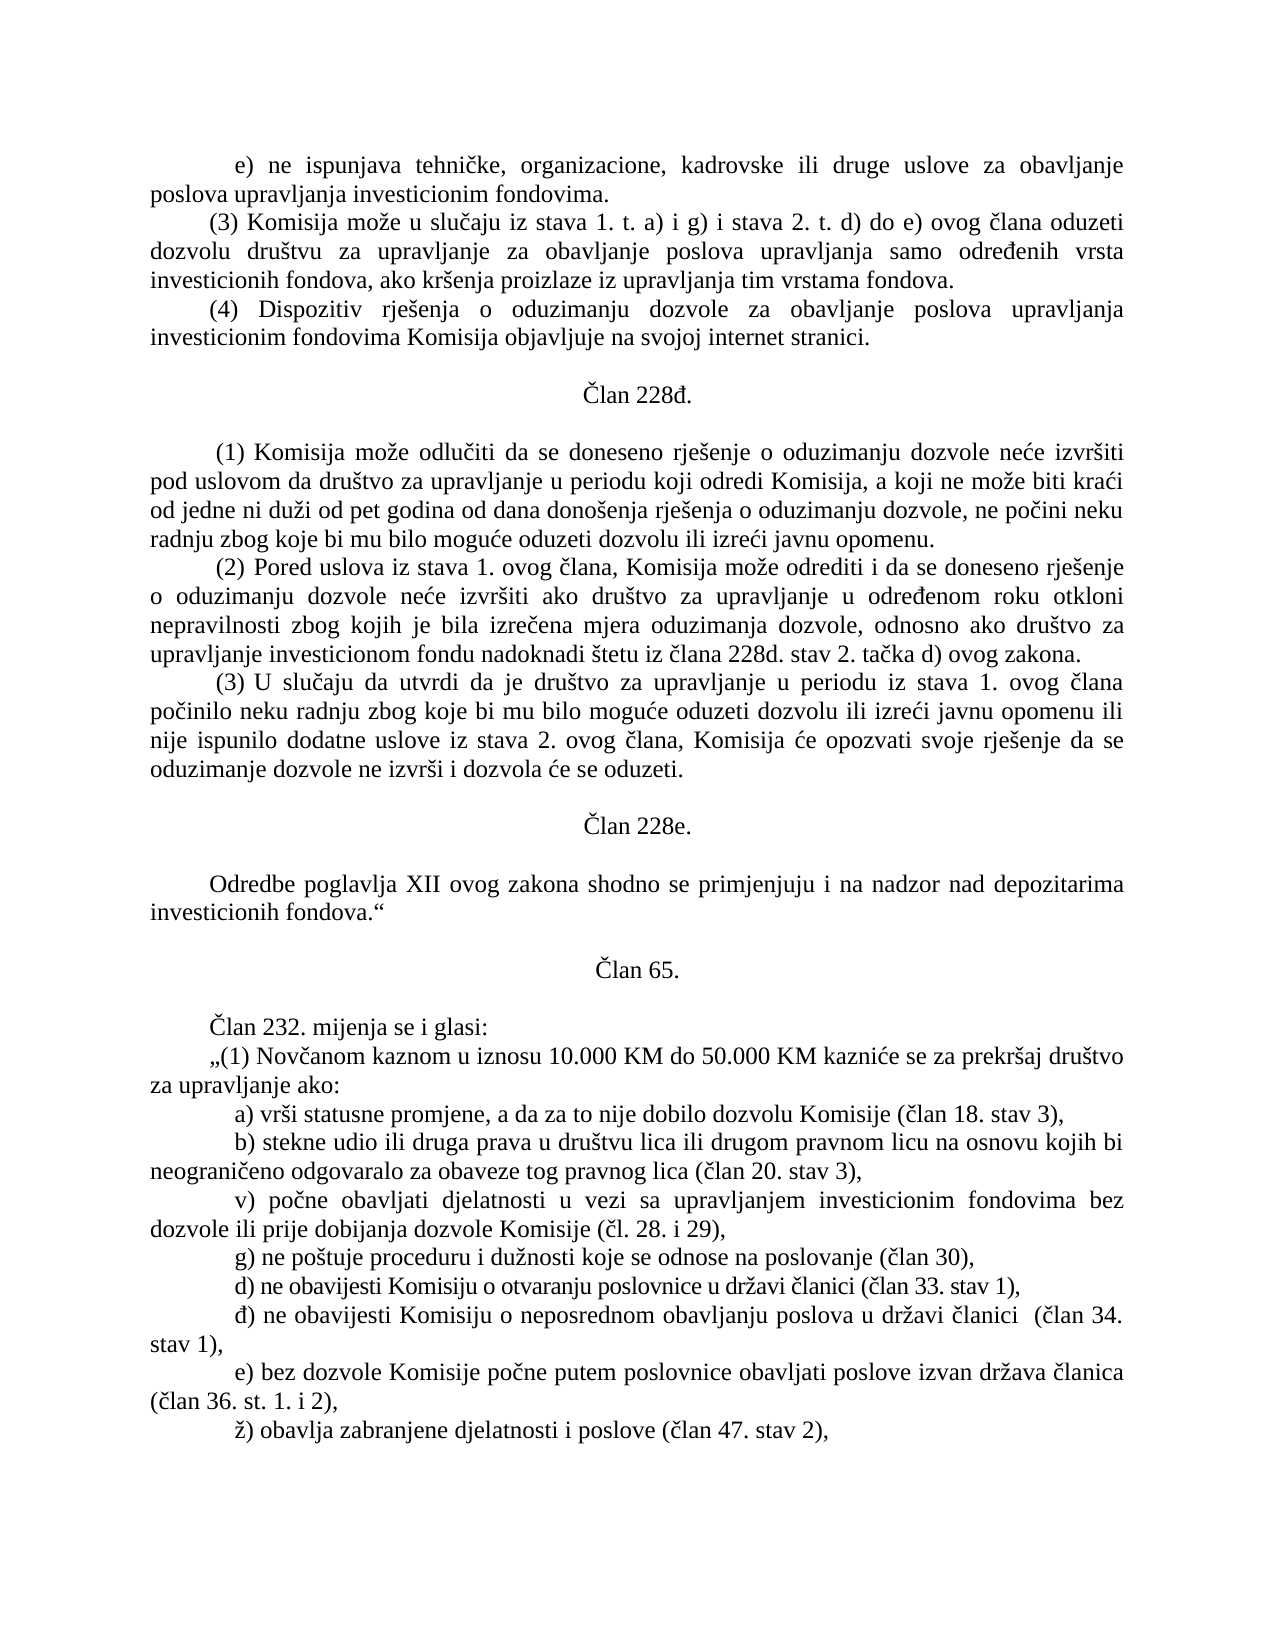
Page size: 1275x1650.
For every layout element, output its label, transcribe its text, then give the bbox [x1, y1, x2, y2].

list Komisija može odlučiti da se doneseno rješenje o oduzimanju dozvole neće izvršiti pod uslovom da društvo za upravljanje u periodu koji odredi Komisija, a koji ne može biti kraći od jedne ni duži od pet godina od dana donošenja rješenja o oduzimanju dozvole, ne počini neku radnju zbog koje bi mu bilo moguće oduzeti dozvolu ili izreći javnu opomenu. [150, 437, 1125, 552]
text (4) Dispozitiv rješenja o oduzimanju dozvole za obavljanje poslova upravljanja investicionim fondovima Komisija objavljuje na svojoj internet stranici. [150, 294, 1125, 351]
text Član 232. mijenja se i glasi: [150, 1012, 1125, 1041]
text Član 65. [150, 955, 1125, 984]
text (3) Komisija može u slučaju iz stava 1. t. a) i g) i stava 2. t. d) do e) ovog člana oduzeti dozvolu društvu za upravljanje za obavljanje poslova upravljanja samo određenih vrsta investicionih fondova, ako kršenja proizlaze iz upravljanja tim vrstama fondova. [150, 207, 1125, 294]
list U slučaju da utvrdi da je društvo za upravljanje u periodu iz stava 1. ovog člana počinilo neku radnju zbog koje bi mu bilo moguće oduzeti dozvolu ili izreći javnu opomenu ili nije ispunilo dodatne uslove iz stava 2. ovog člana, Komisija će opozvati svoje rješenje da se oduzimanje dozvole ne izvrši i dozvola će se oduzeti. [150, 667, 1125, 782]
text a) vrši statusne promjene, a da za to nije dobilo dozvolu Komisije (član 18. stav 3), [150, 1099, 1125, 1127]
text „(1) Novčanom kaznom u iznosu 10.000 KM do 50.000 KM kazniće se za prekršaj društvo za upravljanje ako: [150, 1041, 1125, 1099]
text Član 228e. [150, 811, 1125, 840]
text b) stekne udio ili druga prava u društvu lica ili drugom pravnom licu na osnovu kojih bi neograničeno odgovaralo za obaveze tog pravnog lica (član 20. stav 3), [150, 1127, 1125, 1185]
list Pored uslova iz stava 1. ovog člana, Komisija može odrediti i da se doneseno rješenje o oduzimanju dozvole neće izvršiti ako društvo za upravljanje u određenom roku otkloni nepravilnosti zbog kojih je bila izrečena mjera oduzimanja dozvole, odnosno ako društvo za upravljanje investicionom fondu nadoknadi štetu iz člana 228d. stav 2. tačka d) ovog zakona. [150, 552, 1125, 667]
text ž) obavlja zabranjene djelatnosti i poslove (član 47. stav 2), [150, 1415, 1125, 1444]
text v) počne obavljati djelatnosti u vezi sa upravljanjem investicionim fondovima bez dozvole ili prije dobijanja dozvole Komisije (čl. 28. i 29), [150, 1185, 1125, 1242]
text e) ne ispunjava tehničke, organizacione, kadrovske ili druge uslove za obavljanje poslova upravljanja investicionim fondovima. [150, 150, 1125, 207]
text e) bez dozvole Komisije počne putem poslovnice obavljati poslove izvan država članica (član 36. st. 1. i 2), [150, 1357, 1125, 1415]
text Član 228đ. [150, 380, 1125, 409]
text d) ne obavijesti Komisiju o otvaranju poslovnice u državi članici (član 33. stav 1), [150, 1271, 1125, 1300]
text Odredbe poglavlja XII ovog zakona shodno se primjenjuju i na nadzor nad depozitarima investicionih fondova.“ [150, 869, 1125, 926]
text g) ne poštuje proceduru i dužnosti koje se odnose na poslovanje (član 30), [150, 1242, 1125, 1271]
text đ) ne obavijesti Komisiju o neposrednom obavljanju poslova u državi članici (član 34. stav 1), [150, 1300, 1125, 1357]
